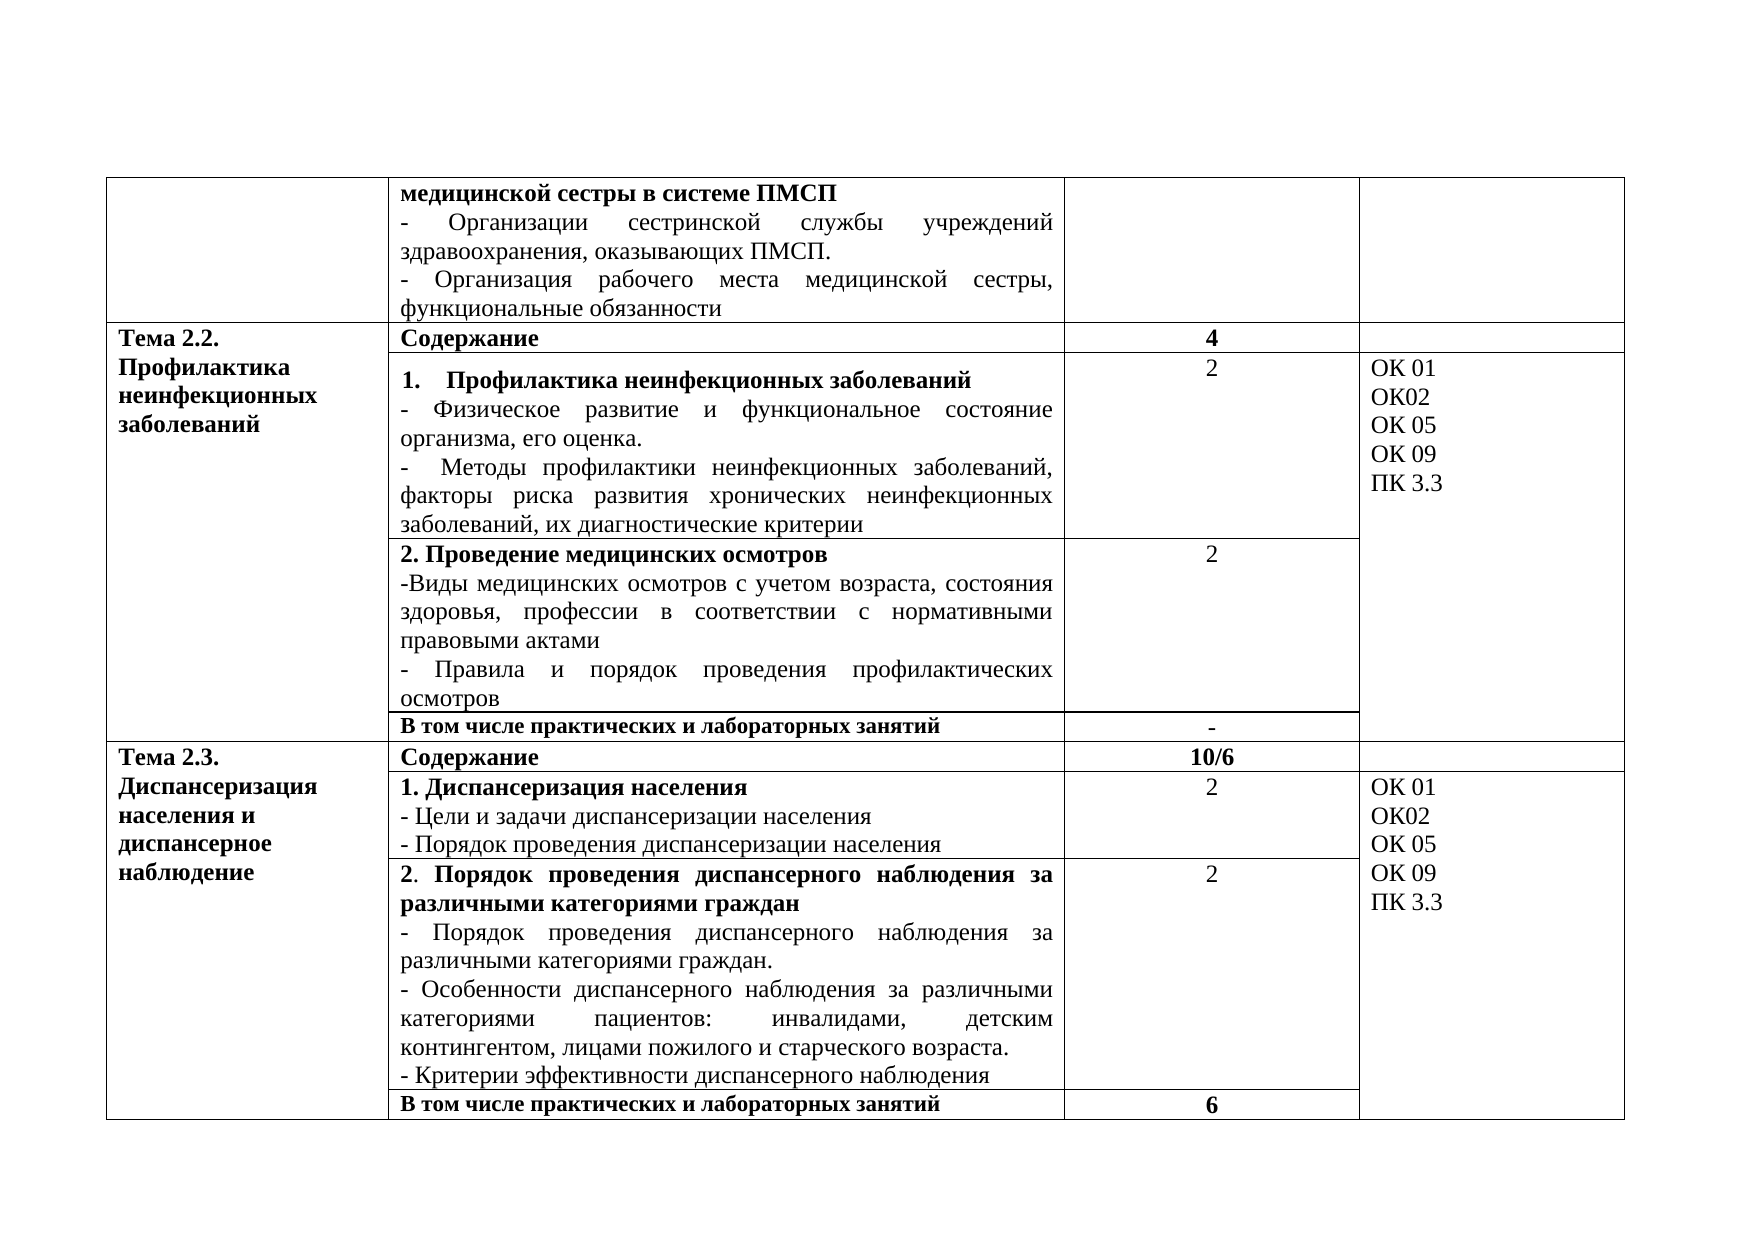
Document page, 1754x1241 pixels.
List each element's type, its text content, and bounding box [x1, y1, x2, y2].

table_cell 2 [1065, 772, 1359, 858]
table_cell Содержание [389, 742, 1064, 771]
table_cell 1. Диспансеризация населения - Цели и задачи диспансеризации населения - Порядок проведения диспансеризации населения [389, 772, 1064, 858]
table_cell Тема 2.3. Диспансеризация населения и диспансерное наблюдение [107, 742, 388, 1119]
table_cell В том числе практических и лабораторных занятий [389, 713, 1064, 741]
table_cell 10/6 [1065, 742, 1359, 771]
table_cell [1360, 742, 1624, 771]
table_cell 2 [1065, 539, 1359, 711]
table_cell 2 [1065, 353, 1359, 538]
table_cell Тема 2.2. Профилактика неинфекционных заболеваний [107, 323, 388, 741]
table_cell 2. Проведение медицинских осмотров -Виды медицинских осмотров с учетом возраста, состояния здоровья, профессии в соответствии с нормативными правовыми актами - Правила и порядок проведения профилактических осмотров [389, 539, 1064, 711]
table_cell 2 [1065, 859, 1359, 1089]
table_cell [389, 178, 1064, 322]
table_cell [1360, 323, 1624, 352]
table_cell В том числе практических и лабораторных занятий [389, 1090, 1064, 1119]
table_cell Содержание [389, 323, 1064, 352]
table_cell Профилактика неинфекционных заболеваний - Физическое развитие и функциональное состояние организма, его оценка. - Методы профилактики неинфекционных заболеваний, факторы риска развития хронических неинфекционных заболеваний, их диагностические критерии [389, 353, 1064, 538]
table_cell 2. Порядок проведения диспансерного наблюдения за различными категориями граждан - Порядок проведения диспансерного наблюдения за различными категориями граждан. - Особенности диспансерного наблюдения за различными категориями пациентов: инвалидами, детским контингентом, лицами пожилого и старческого возраста. - Критерии эффективности диспансерного наблюдения [389, 859, 1064, 1089]
table_cell ОК 01 ОК02 ОК 05 ОК 09 ПК 3.3 [1360, 772, 1624, 1119]
table_cell - [1065, 713, 1359, 741]
table_cell 6 [1065, 178, 1359, 322]
table_cell ОК 01 ОК02 ОК 05 ОК 09 ПК 3.3 [1360, 353, 1624, 741]
table_cell 6 [1065, 1090, 1359, 1119]
table_cell 4 [1065, 323, 1359, 352]
